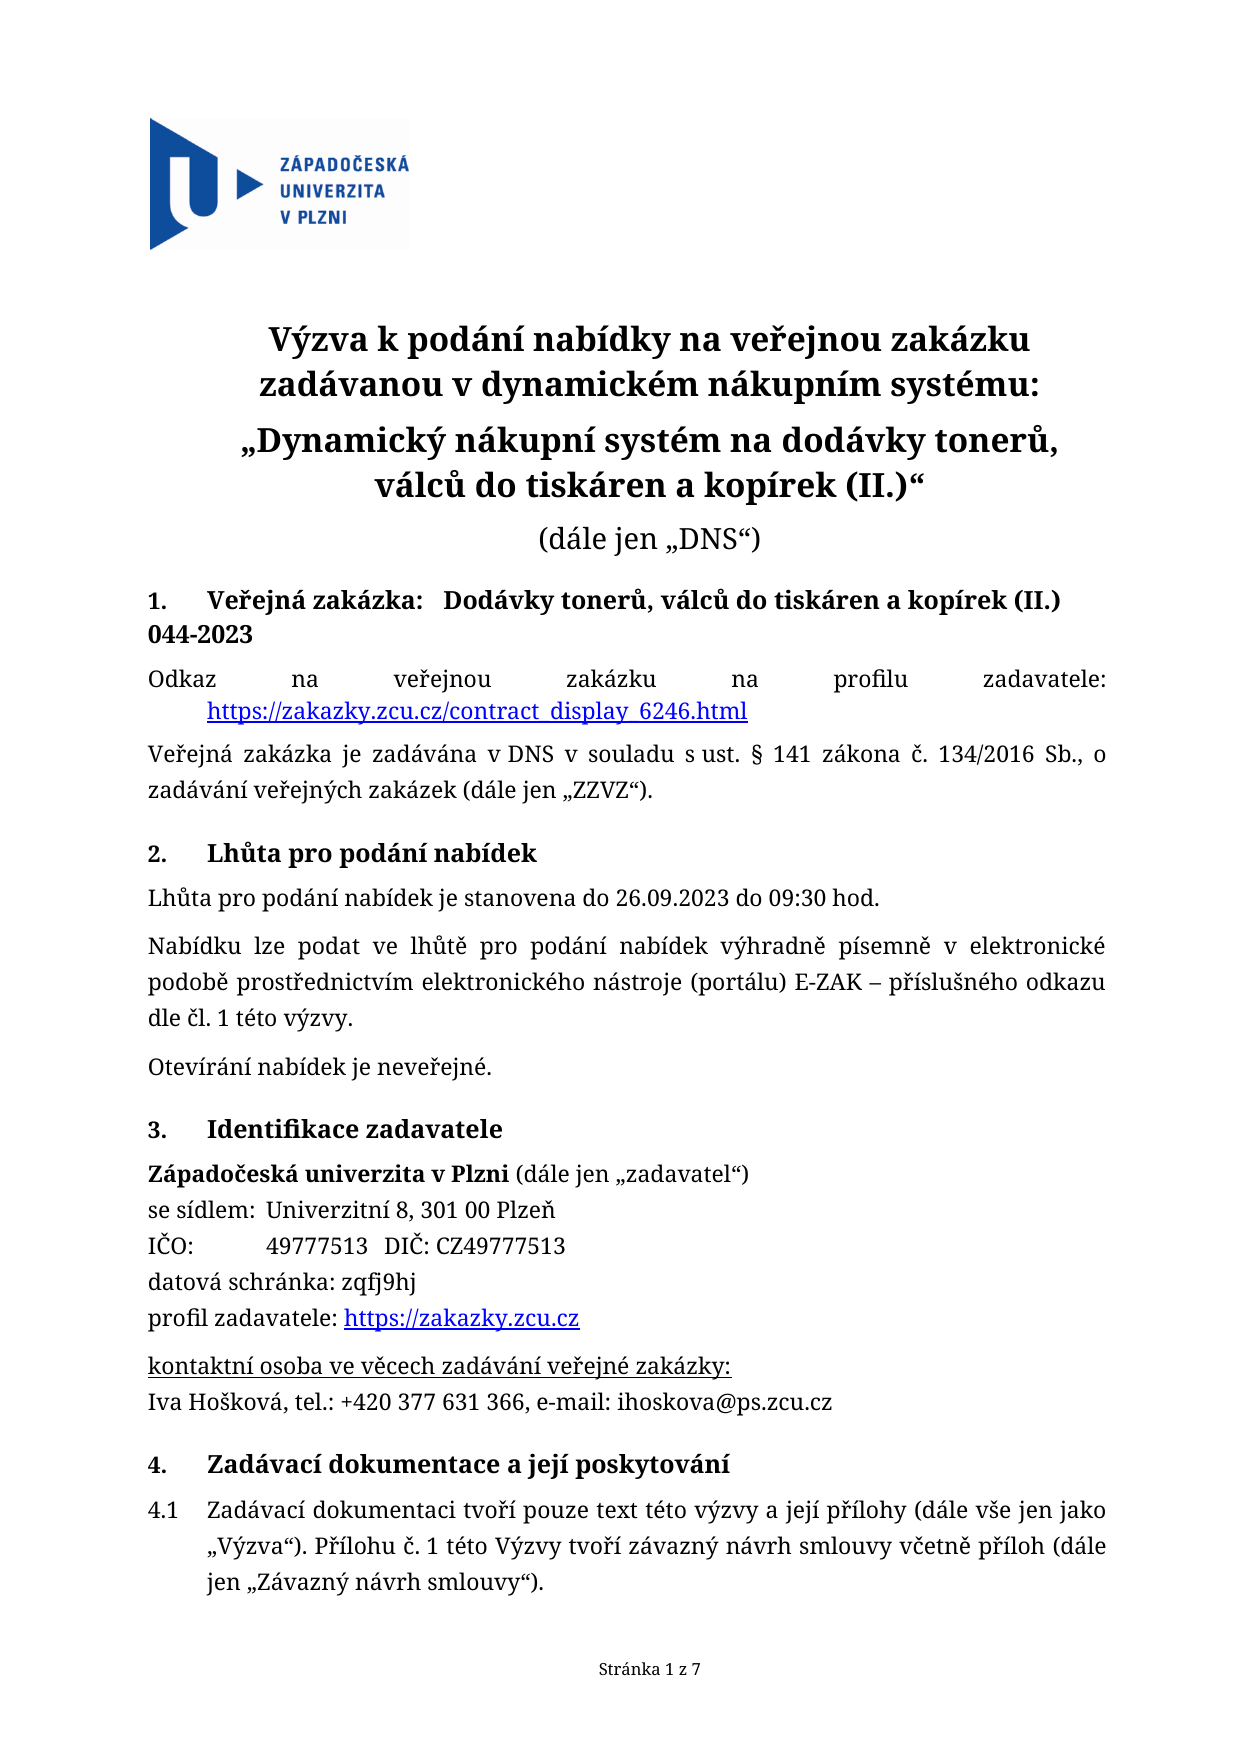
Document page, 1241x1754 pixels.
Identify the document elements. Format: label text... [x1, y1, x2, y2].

text (dále jen „DNS“) [192, 518, 1107, 558]
subtitle Identifikace zadavatele [148, 1112, 1107, 1146]
text IČO: 49777513 DIČ: CZ49777513 [148, 1230, 1107, 1261]
text Lhůta pro podání nabídek je stanovena do 26.09.2023 do 09:30 hod. [148, 882, 1107, 913]
picture [150, 118, 409, 250]
text Výzva k podání nabídky na veřejnou zakázku zadávanou v dynamickém nákupním systému: [192, 316, 1107, 406]
subtitle Veřejná zakázka: Dodávky tonerů, válců do tiskáren a kopírek (II.) 044-2023 [148, 583, 1107, 651]
subtitle Zadávací dokumentace a její poskytování [148, 1447, 1107, 1481]
text Iva Hošková, tel.: +420 377 631 366, e-mail: ihoskova@ps.zcu.cz [148, 1386, 1107, 1417]
text Otevírání nabídek je neveřejné. [148, 1051, 1107, 1082]
text Nabídku lze podat ve lhůtě pro podání nabídek výhradně písemně v elektronické podobě prostřednictvím elektronického nástroje (portálu) E-ZAK – příslušného odkazu dle čl. 1 této výzvy. [148, 930, 1107, 1033]
text Západočeská univerzita v Plzni (dále jen „zadavatel“) [148, 1158, 1107, 1189]
text kontaktní osoba ve věcech zadávání veřejné zakázky: [148, 1350, 1107, 1382]
list Zadávací dokumentaci tvoří pouze text této výzvy a její přílohy (dále vše jen jako „Výzva“). Přílohu č. 1 této Výzvy tvoří závazný návrh smlouvy včetně příloh (dále jen „Závazný návrh smlouvy“). [148, 1494, 1107, 1597]
text datová schránka: zqfj9hj [148, 1266, 1107, 1297]
text „Dynamický nákupní systém na dodávky tonerů, válců do tiskáren a kopírek (II.)“ [192, 417, 1107, 508]
text se sídlem: Univerzitní 8, 301 00 Plzeň [148, 1194, 1107, 1225]
text Odkaz na veřejnou zakázku na profilu zadavatele: https://zakazky.zcu.cz/contract_display_6246.html [148, 663, 1107, 726]
text Veřejná zakázka je zadávána v DNS v souladu s ust. § 141 zákona č. 134/2016 Sb., o zadávání veřejných zakázek (dále jen „ZZVZ“). [148, 738, 1107, 806]
subtitle Lhůta pro podání nabídek [148, 835, 1107, 869]
text profil zadavatele: https://zakazky.zcu.cz [148, 1302, 1107, 1333]
